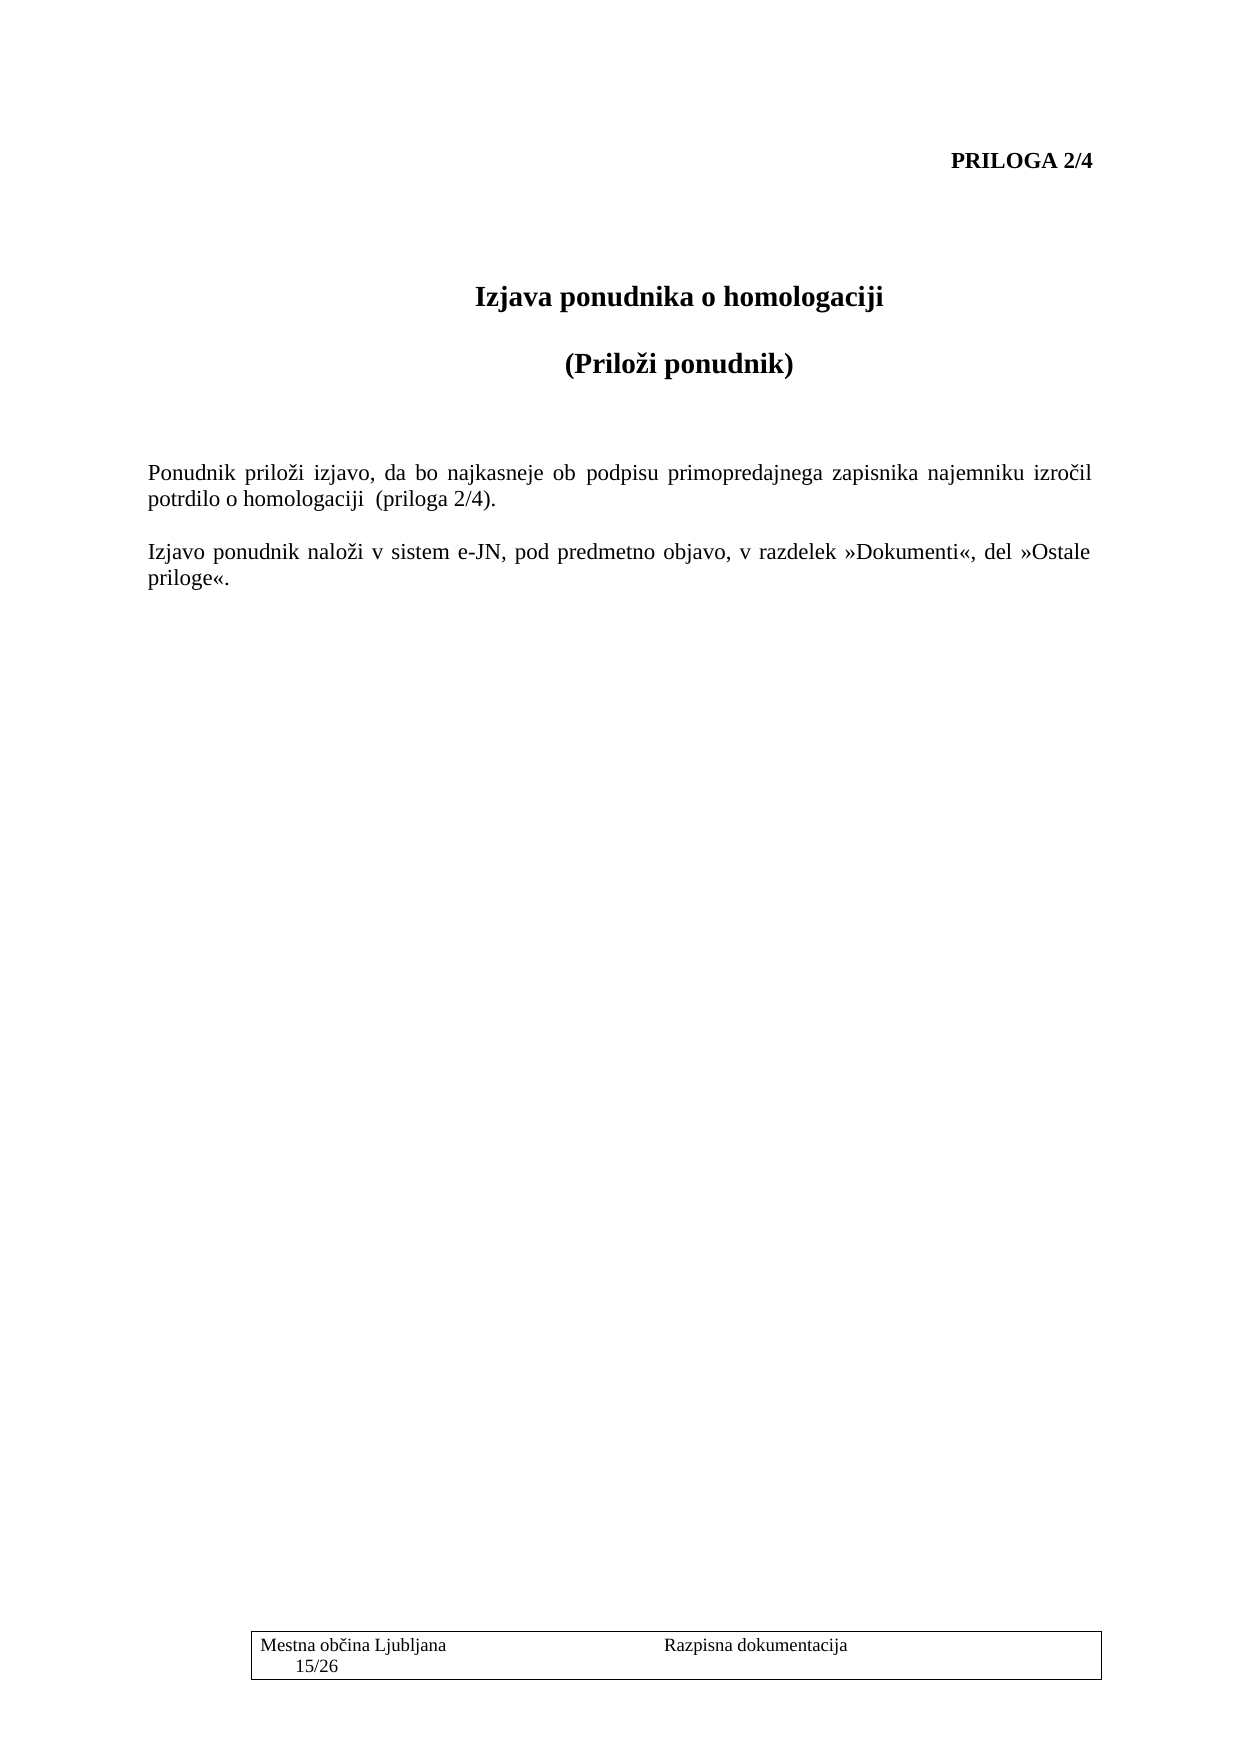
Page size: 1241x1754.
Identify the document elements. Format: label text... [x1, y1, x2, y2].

text Izjavo ponudnik naloži v sistem e-JN, pod predmetno objavo, v razdelek »Dokumenti«, del »Ostale priloge«. [148, 538, 1093, 591]
text Ponudnik priloži izjavo, da bo najkasneje ob podpisu primopredajnega zapisnika najemniku izročil potrdilo o homologaciji (priloga 2/4). [148, 459, 1093, 512]
text (Priloži ponudnik) [266, 346, 1093, 380]
text Izjava ponudnika o homologaciji [266, 279, 1093, 313]
text PRILOGA 2/4 [148, 148, 1093, 174]
